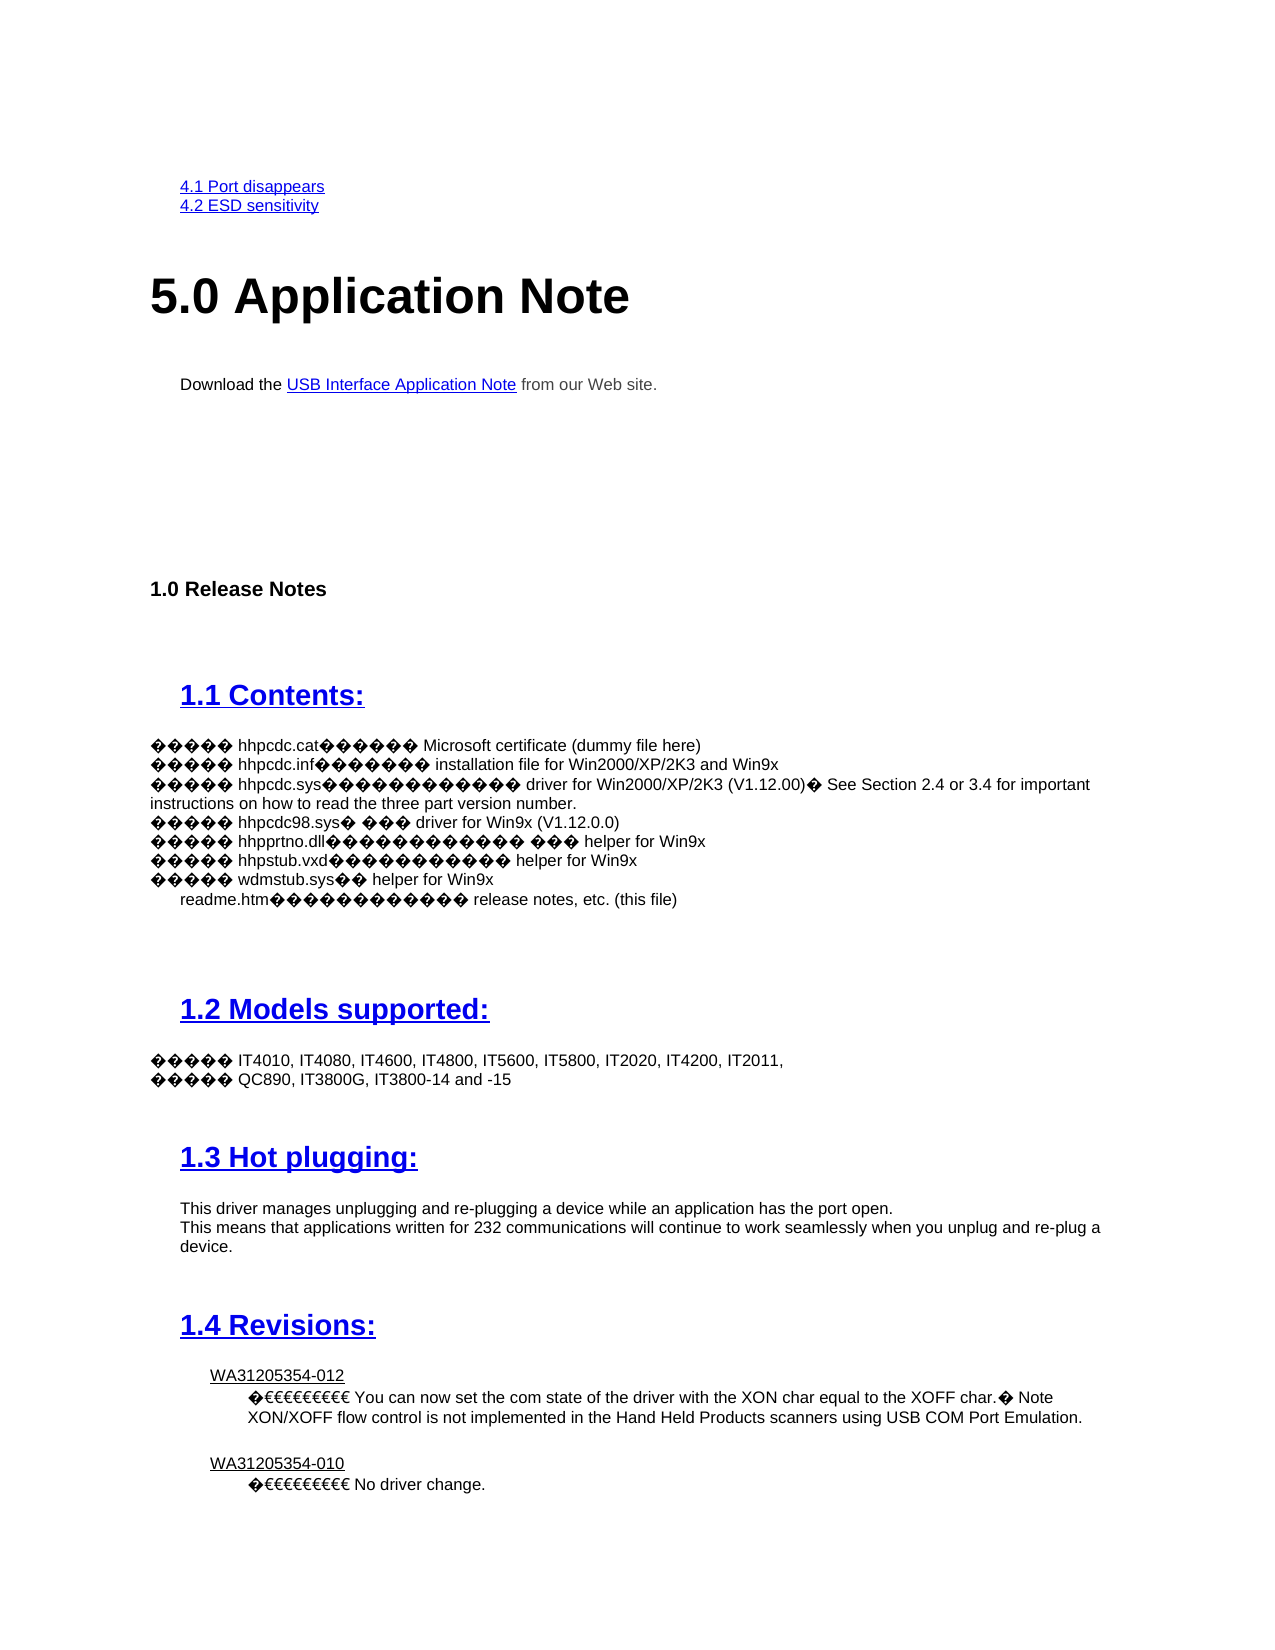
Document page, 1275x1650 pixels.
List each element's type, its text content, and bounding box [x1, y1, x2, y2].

text ����� IT4010, IT4080, IT4600, IT4800, IT5600, IT5800, IT2020, IT4200, IT2011, [150, 1051, 1125, 1070]
subtitle 1.1 Contents: [150, 677, 1125, 711]
text ����� hhpcdc.sys������������ driver for Win2000/XP/2K3 (V1.12.00)� See Section 2.4 or 3.4 for important instructions on how to read the three part version number. [150, 774, 1125, 813]
text ����� hhpcdc.cat������ Microsoft certificate (dummy file here) [150, 736, 1125, 755]
text 4.2 ESD sensitivity [180, 196, 1125, 215]
text ����� QC890, IT3800G, IT3800-14 and -15 [150, 1070, 1125, 1089]
text ����� hhpcdc.inf������� installation file for Win2000/XP/2K3 and Win9x [150, 755, 1125, 774]
text WA31205354-010 [210, 1454, 1125, 1473]
subtitle 5.0 Application Note [150, 266, 1125, 323]
text WA31205354-012 [210, 1366, 1125, 1385]
text ����� wdmstub.sys�� helper for Win9x [150, 870, 1125, 889]
text This driver manages unplugging and re-plugging a device while an application has the port open. [180, 1199, 1125, 1218]
subtitle 1.3 Hot plugging: [150, 1140, 1125, 1174]
text readme.htm������������ release notes, etc. (this file) [150, 889, 1125, 908]
subtitle 1.4 Revisions: [150, 1308, 1125, 1341]
text Download the USB Interface Application Note from our Web site. [180, 375, 1125, 394]
text ����� hhpcdc98.sys� ��� driver for Win9x (V1.12.0.0) [150, 813, 1125, 832]
text ����� hhpprtno.dll������������ ��� helper for Win9x [150, 832, 1125, 851]
text �€€€€€€€€€ No driver change. [247, 1473, 1125, 1496]
text This means that applications written for 232 communications will continue to work seamlessly when you unplug and re-plug a device. [180, 1218, 1125, 1256]
subtitle 1.0 Release Notes [150, 577, 1125, 601]
text �€€€€€€€€€ You can now set the com state of the driver with the XON char equal to the XOFF char.� Note XON/XOFF flow control is not implemented in the Hand Held Products scanners using USB COM Port Emulation. [247, 1385, 1125, 1427]
text ����� hhpstub.vxd����������� helper for Win9x [150, 851, 1125, 870]
text 4.1 Port disappears [180, 176, 1125, 196]
subtitle 1.2 Models supported: [150, 992, 1125, 1026]
